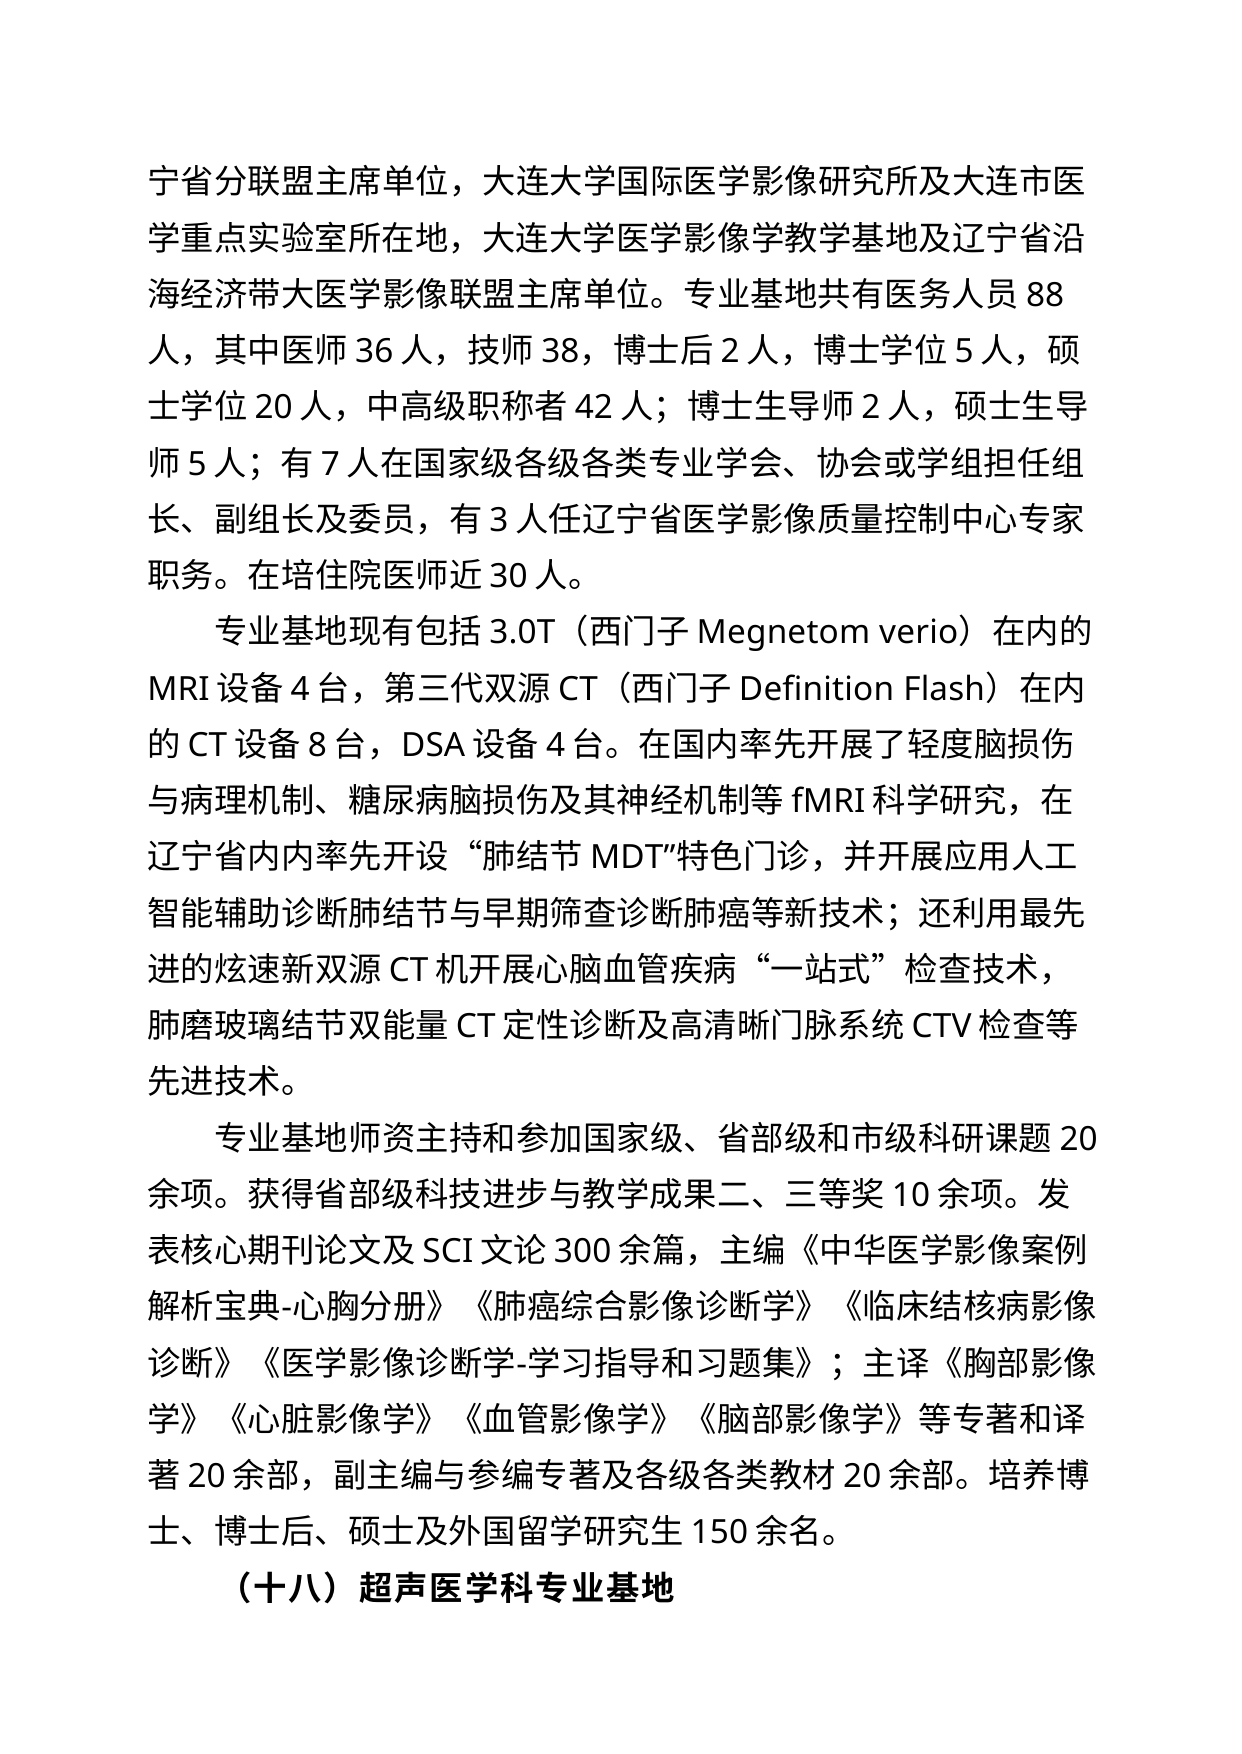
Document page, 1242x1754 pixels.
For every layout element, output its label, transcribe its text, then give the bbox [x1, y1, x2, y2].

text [147, 149, 1099, 599]
text 专业基地师资主持和参加国家级、省部级和市级科研课题20余项。获得省部级科技进步与教学成果二、三等奖10余项。发表核心期刊论文及SCI文论300余篇，主编《中华医学影像案例解析宝典-心胸分册》《肺癌综合影像诊断学》《临床结核病影像诊断》《医学影像诊断学-学习指导和习题集》；主译《胸部影像学》《心脏影像学》《血管影像学》《脑部影像学》等专著和译著20余部，副主编与参编专著及各级各类教材20余部。培养博士、博士后、硕士及外国留学研究生150余名。 [147, 1105, 1099, 1555]
text 专业基地现有包括3.0T（西门子Megnetom verio）在内的MRI设备4台，第三代双源CT（西门子Definition Flash）在内的CT设备8台，DSA设备4台。在国内率先开展了轻度脑损伤与病理机制、糖尿病脑损伤及其神经机制等fMRI科学研究，在辽宁省内内率先开设“肺结节MDT”特色门诊，并开展应用人工智能辅助诊断肺结节与早期筛查诊断肺癌等新技术；还利用最先进的炫速新双源CT机开展心脑血管疾病“一站式”检查技术，肺磨玻璃结节双能量CT定性诊断及高清晰门脉系统CTV检查等先进技术。 [147, 599, 1099, 1105]
list 超声医学科专业基地 [147, 1555, 1099, 1611]
